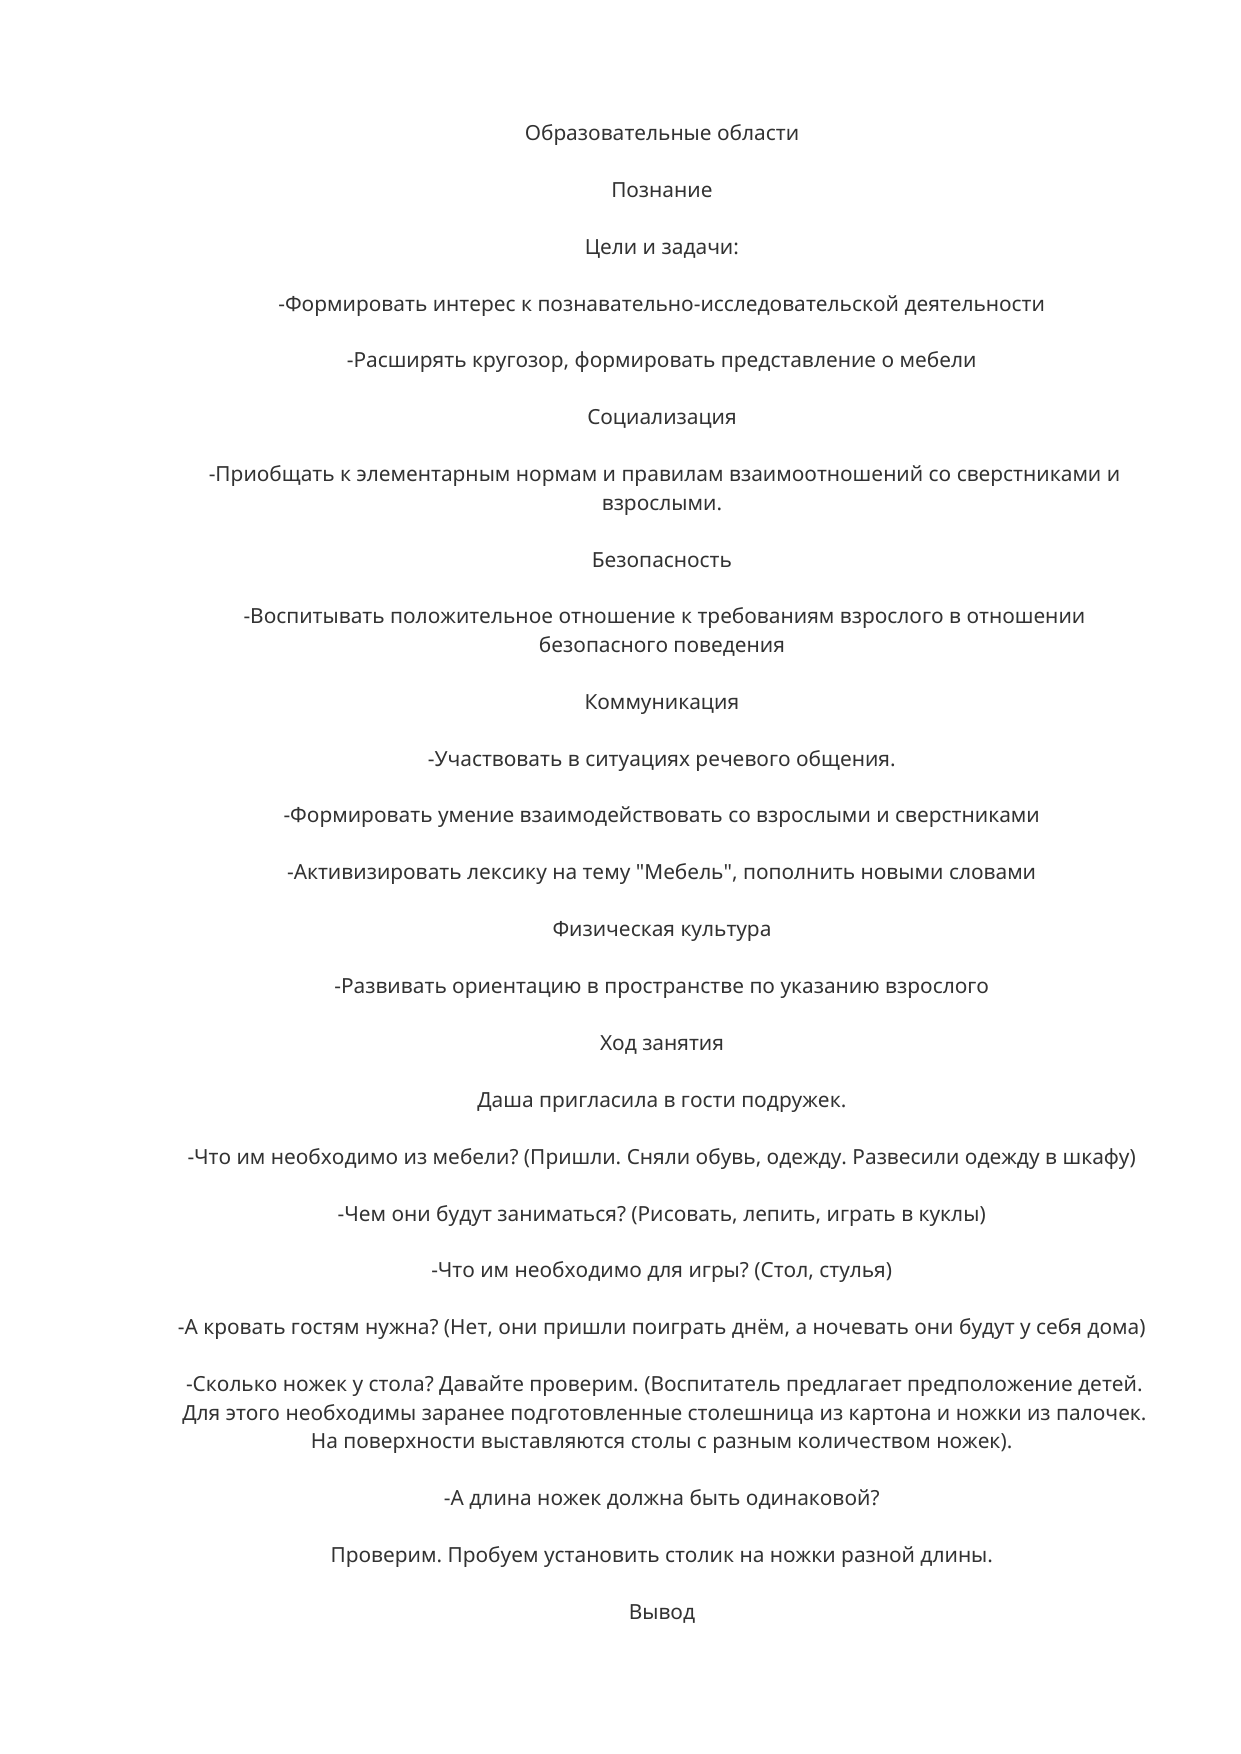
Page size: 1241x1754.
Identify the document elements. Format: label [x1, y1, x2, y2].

text [177, 118, 1152, 1625]
